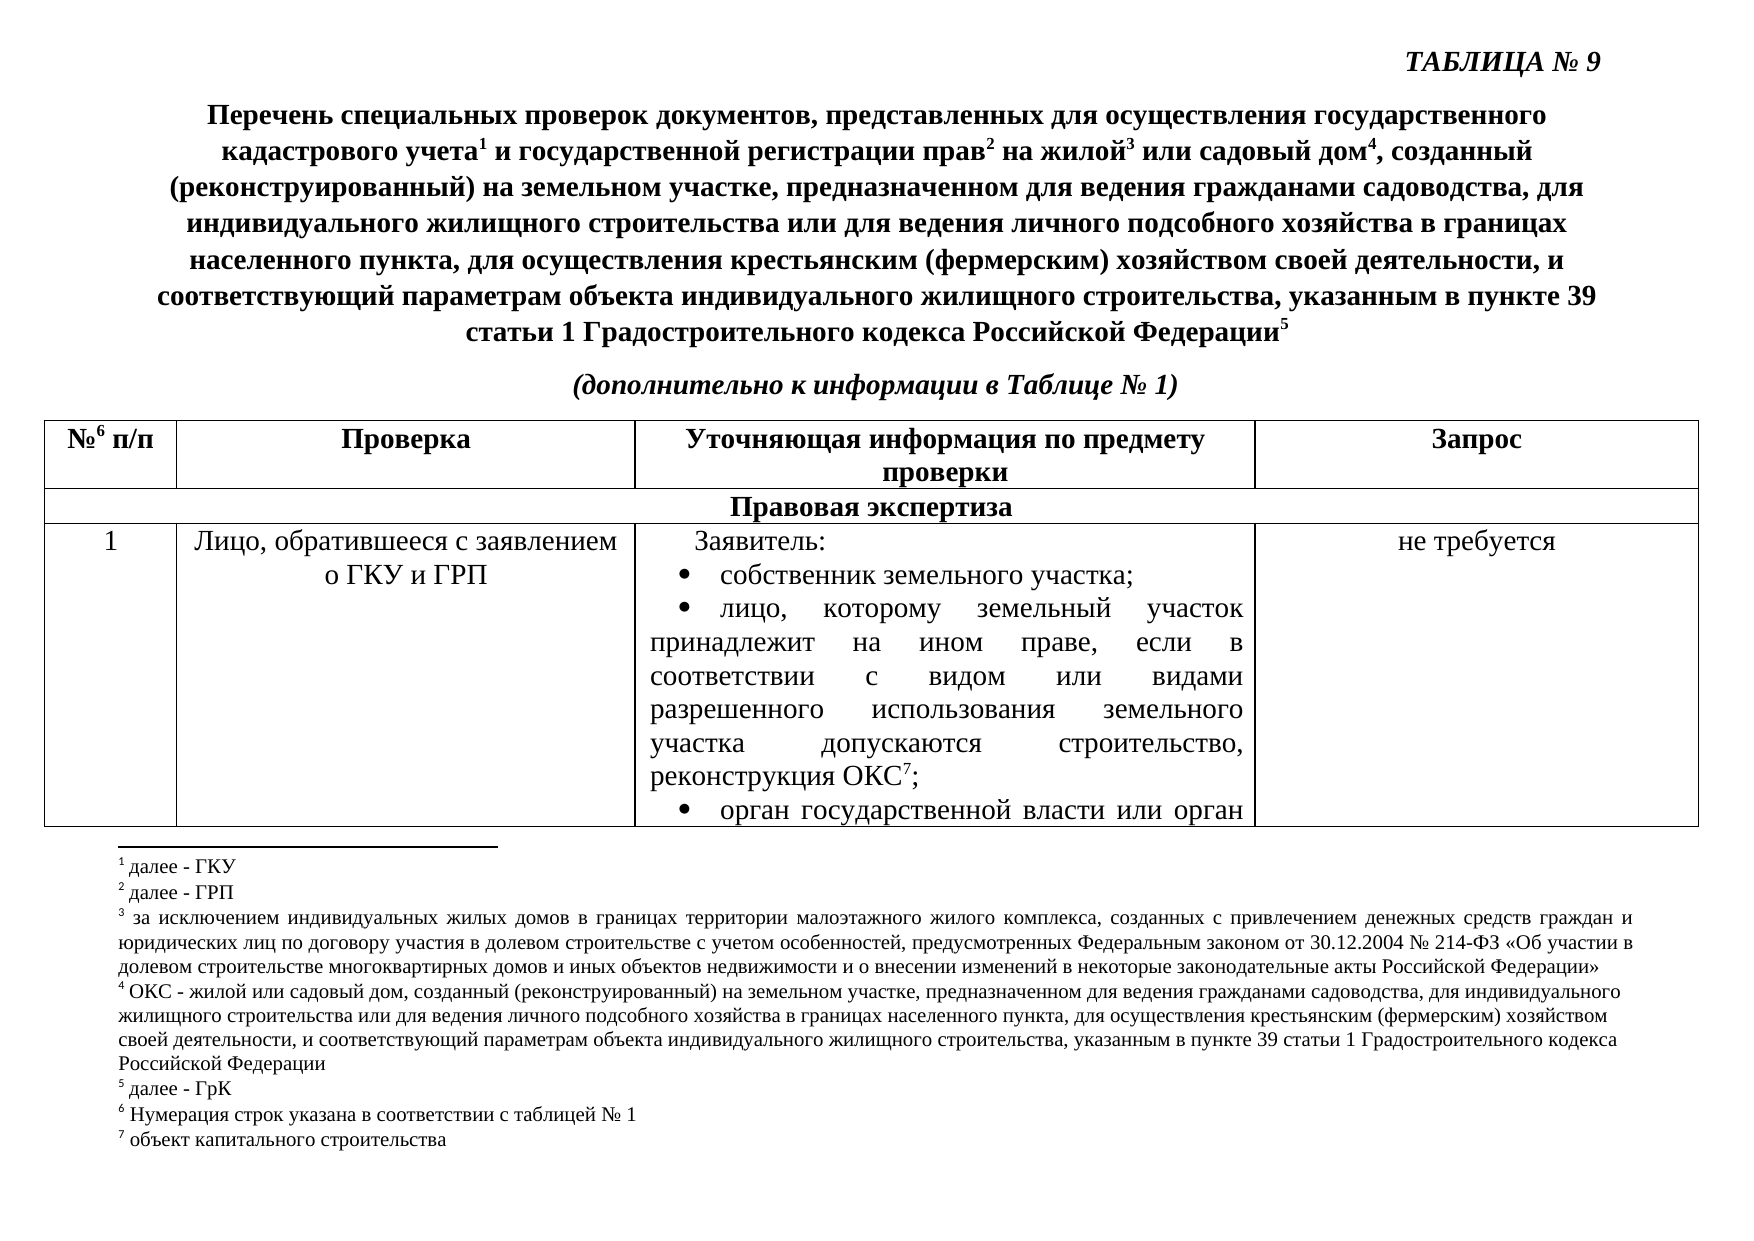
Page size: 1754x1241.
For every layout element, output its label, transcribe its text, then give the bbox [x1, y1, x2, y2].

table_cell не требуется [1256, 524, 1698, 826]
text Перечень специальных проверок документов, представленных для осуществления государственного кадастрового учета и государственной регистрации прав на жилой или садовый дом, созданный (реконструированный) на земельном участке, предназначенном для ведения гражданами садоводства, для индивидуального жилищного строительства или для ведения личного подсобного хозяйства в границах населенного пункта, для осуществления крестьянским (фермерским) хозяйством своей деятельности, и соответствующий параметрам объекта индивидуального жилищного строительства, указанным в пункте 39 статьи 1 Градостроительного кодекса Российской Федерации [118, 97, 1636, 348]
table_cell Лицо, обратившееся с заявлением о ГКУ и ГРП [177, 524, 634, 826]
text (дополнительно к информации в Таблице № 1) [118, 367, 1636, 400]
table_cell Заявитель: собственник земельного участка; лицо, которому земельный участок принадлежит на ином праве, если в соответствии с видом или видами разрешенного использования земельного участка допускаются строительство, реконструкция ОКС; орган государственной власти или орган местного самоуправления, указанные в части 19 статьи 55 ГрК; собственник исходного объекта недвижимости, из которого образованы новые объекты недвижимости, - при ГКУ и ГРП на образованные объекты недвижимости (например, в случае, если в результате реконструкции образовано несколько ОКС); собственник объекта недвижимости - при ГКУ в связи с изменением основных характеристик объекта недвижимости (например, в случае реконструкции ОКС); кадастровый инженер в случае, если кадастровые работы выполняются в связи с подготовкой технического плана в целях осуществления ГКУ и ГРП на созданный объект недвижимости, для строительства которого в соответствии с законодательством о градостроительной деятельности не предусматривается выдача разрешения на строительство и (или) разрешения на ввод в эксплуатацию, на основании договора подряда на выполнение кадастровых работ, содержащего условие об обязанности кадастрового инженера представлять в орган регистрации прав без доверенности документы, подготовленные в результате выполнения кадастровых работ, и заказчиком кадастровых работ является собственник земельного участка либо лицо, которому земельный участок предоставлен для строительства на ином праве (! ВАЖНО: документами, подтверждающими полномочия кадастрового инженера - индивидуального предпринимателя или кадастрового инженера - работника юридического лица на подачу заявления в орган регистрации прав, являются договор подряда на выполнение кадастровых работ и (или) справка с места работы, подтверждающая, что кадастровый инженер, выполняющий кадастровые работы, является работником юридического лица, а также документы, свидетельствующие о приемке заказчиком результатов кадастровых работ и его согласии с содержанием подготовленных по результатам таких работ документов). [636, 524, 1254, 826]
table_header Уточняющая информация по предмету проверки [636, 421, 1254, 488]
table_cell Правовая экспертиза [45, 489, 1698, 522]
table_header Проверка [177, 421, 634, 488]
table_header № п/п [45, 421, 176, 488]
table_cell 1 [45, 524, 176, 826]
text ТАБЛИЦА № 9 [118, 44, 1636, 78]
table_header Запрос [1256, 421, 1698, 488]
